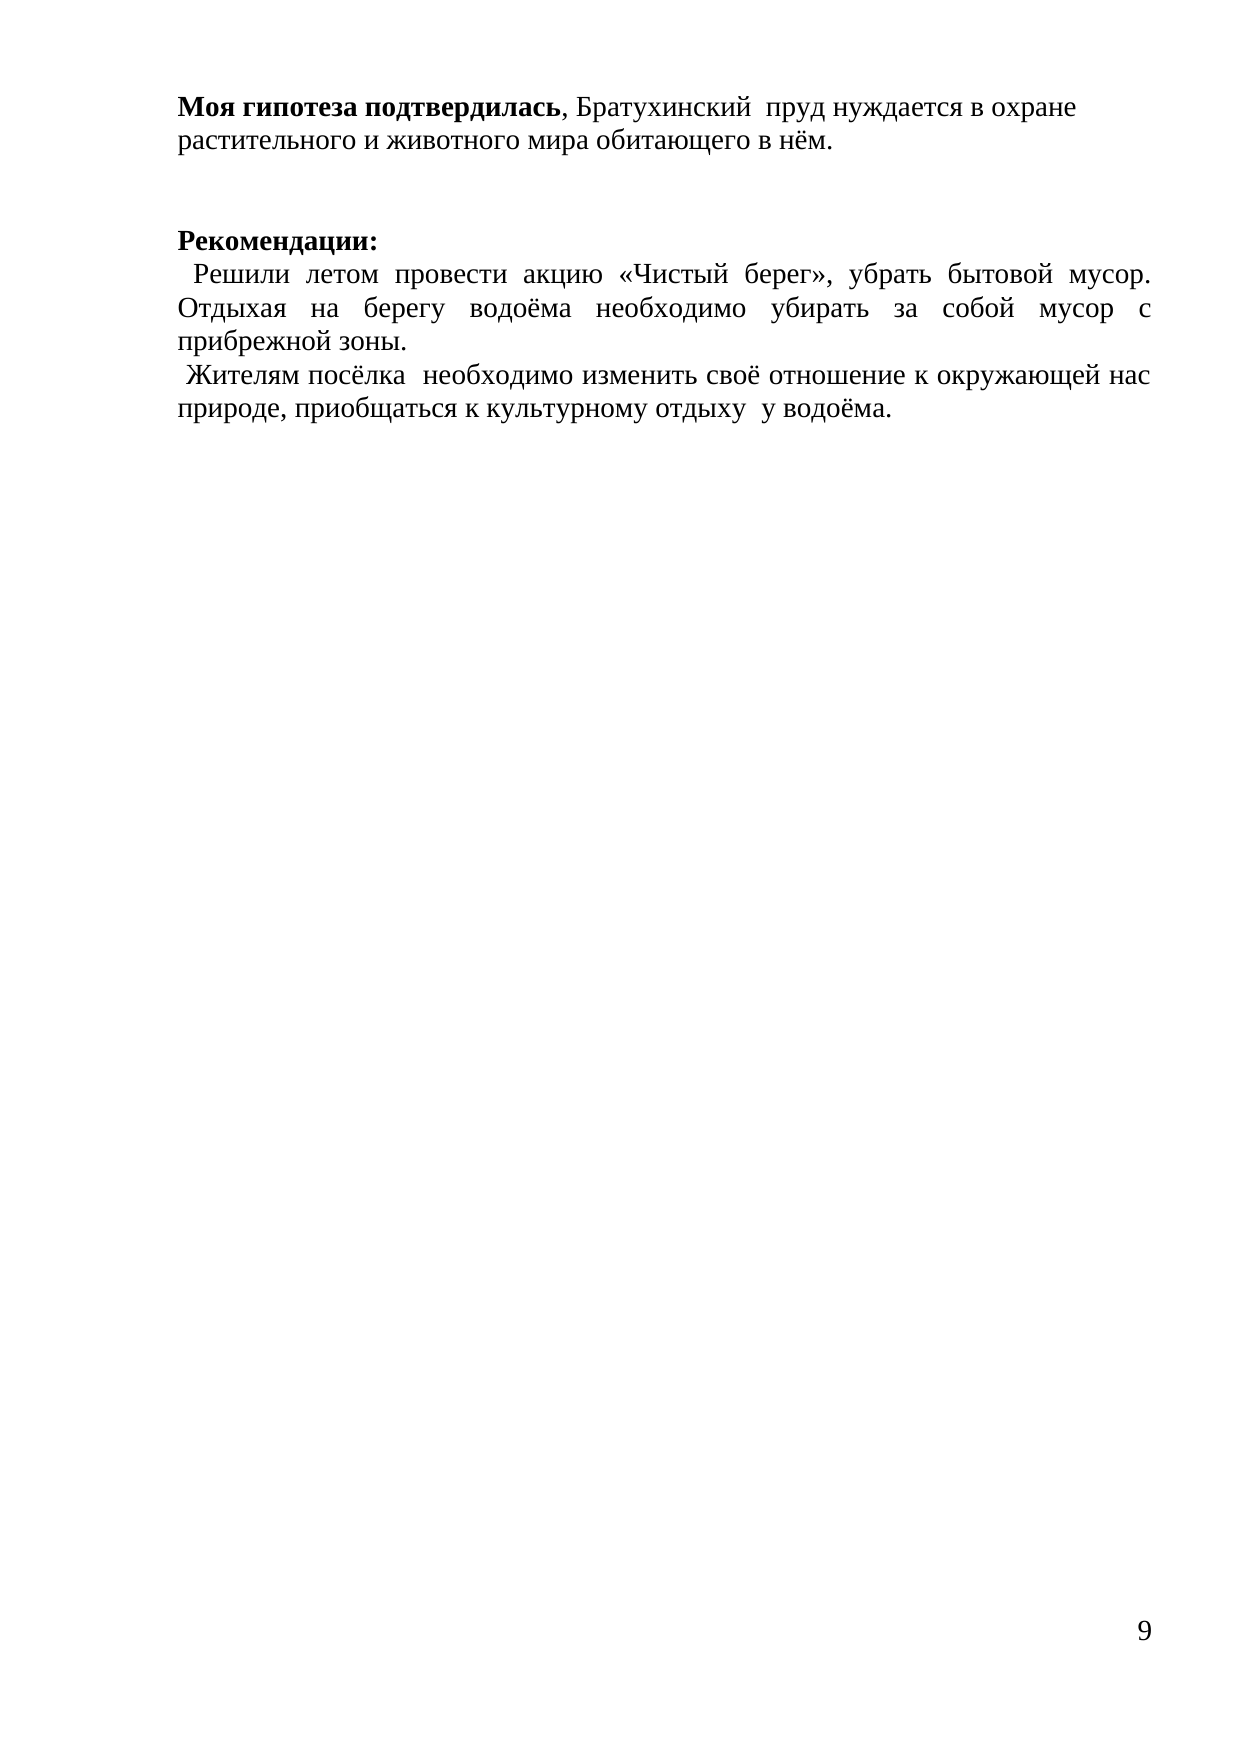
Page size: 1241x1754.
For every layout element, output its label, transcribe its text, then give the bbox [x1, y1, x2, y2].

text Жителям посёлка необходимо изменить своё отношение к окружающей нас природе, приобщаться к культурному отдыху у водоёма. [177, 357, 1152, 424]
text Рекомендации: [177, 223, 1152, 256]
text Моя гипотеза подтвердилась, Братухинский пруд нуждается в охране растительного и животного мира обитающего в нём. [177, 89, 1152, 156]
text Решили летом провести акцию «Чистый берег», убрать бытовой мусор. Отдыхая на берегу водоёма необходимо убирать за собой мусор с прибрежной зоны. [177, 256, 1152, 357]
